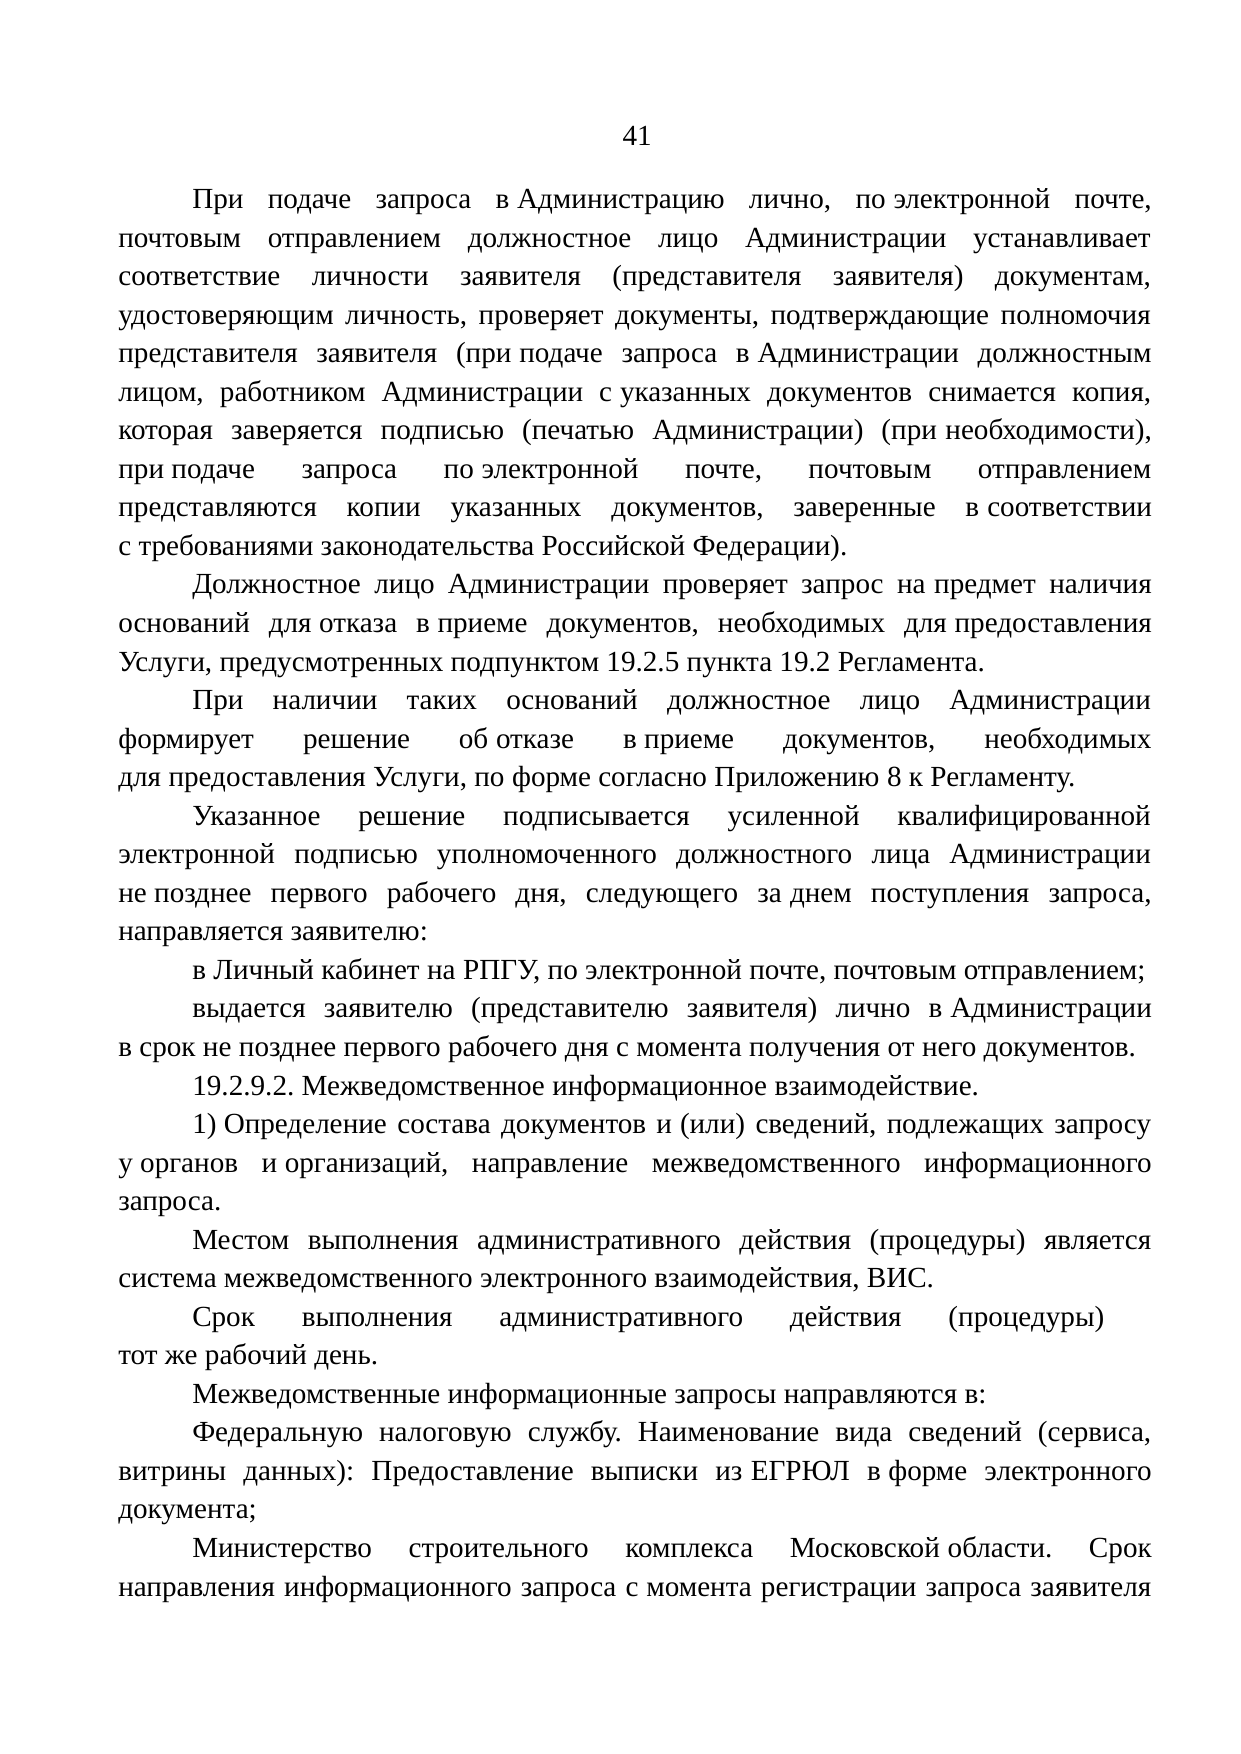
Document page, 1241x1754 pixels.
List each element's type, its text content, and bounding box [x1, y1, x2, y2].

text Срок выполнения административного действия (процедуры) тот же рабочий день. [118, 1299, 1152, 1371]
text Должностное лицо Администрации проверяет запрос на предмет наличия оснований для отказа в приеме документов, необходимых для предоставления Услуги, предусмотренных подпунктом 19.2.5 пункта 19.2 Регламента. [118, 567, 1152, 677]
text Федеральную налоговую службу. Наименование вида сведений (сервиса, витрины данных): Предоставление выписки из ЕГРЮЛ в форме электронного документа; [118, 1414, 1152, 1525]
text При подаче запроса в Администрацию лично, по электронной почте, почтовым отправлением должностное лицо Администрации устанавливает соответствие личности заявителя (представителя заявителя) документам, удостоверяющим личность, проверяет документы, подтверждающие полномочия представителя заявителя (при подаче запроса в Администрации должностным лицом, работником Администрации с указанных документов снимается копия, которая заверяется подписью (печатью Администрации) (при необходимости), при подаче запроса по электронной почте, почтовым отправлением представляются копии указанных документов, заверенные в соответствии с требованиями законодательства Российской Федерации). [118, 181, 1152, 562]
text выдается заявителю (представителю заявителя) лично в Администрации в срок не позднее первого рабочего дня с момента получения от него документов. [118, 991, 1152, 1063]
text 1) Определение состава документов и (или) сведений, подлежащих запросу у органов и организаций, направление межведомственного информационного запроса. [118, 1106, 1152, 1217]
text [118, 1530, 1152, 1602]
text При наличии таких оснований должностное лицо Администрации формирует решение об отказе в приеме документов, необходимых для предоставления Услуги, по форме согласно Приложению 8 к Регламенту. [118, 682, 1152, 793]
text 19.2.9.2. Межведомственное информационное взаимодействие. [118, 1068, 1152, 1101]
text Межведомственные информационные запросы направляются в: [118, 1376, 1152, 1409]
text Указанное решение подписывается усиленной квалифицированной электронной подписью уполномоченного должностного лица Администрации не позднее первого рабочего дня, следующего за днем поступления запроса, направляется заявителю: [118, 798, 1152, 947]
text в Личный кабинет на РПГУ, по электронной почте, почтовым отправлением; [118, 952, 1152, 986]
text Местом выполнения административного действия (процедуры) является система межведомственного электронного взаимодействия, ВИС. [118, 1222, 1152, 1294]
